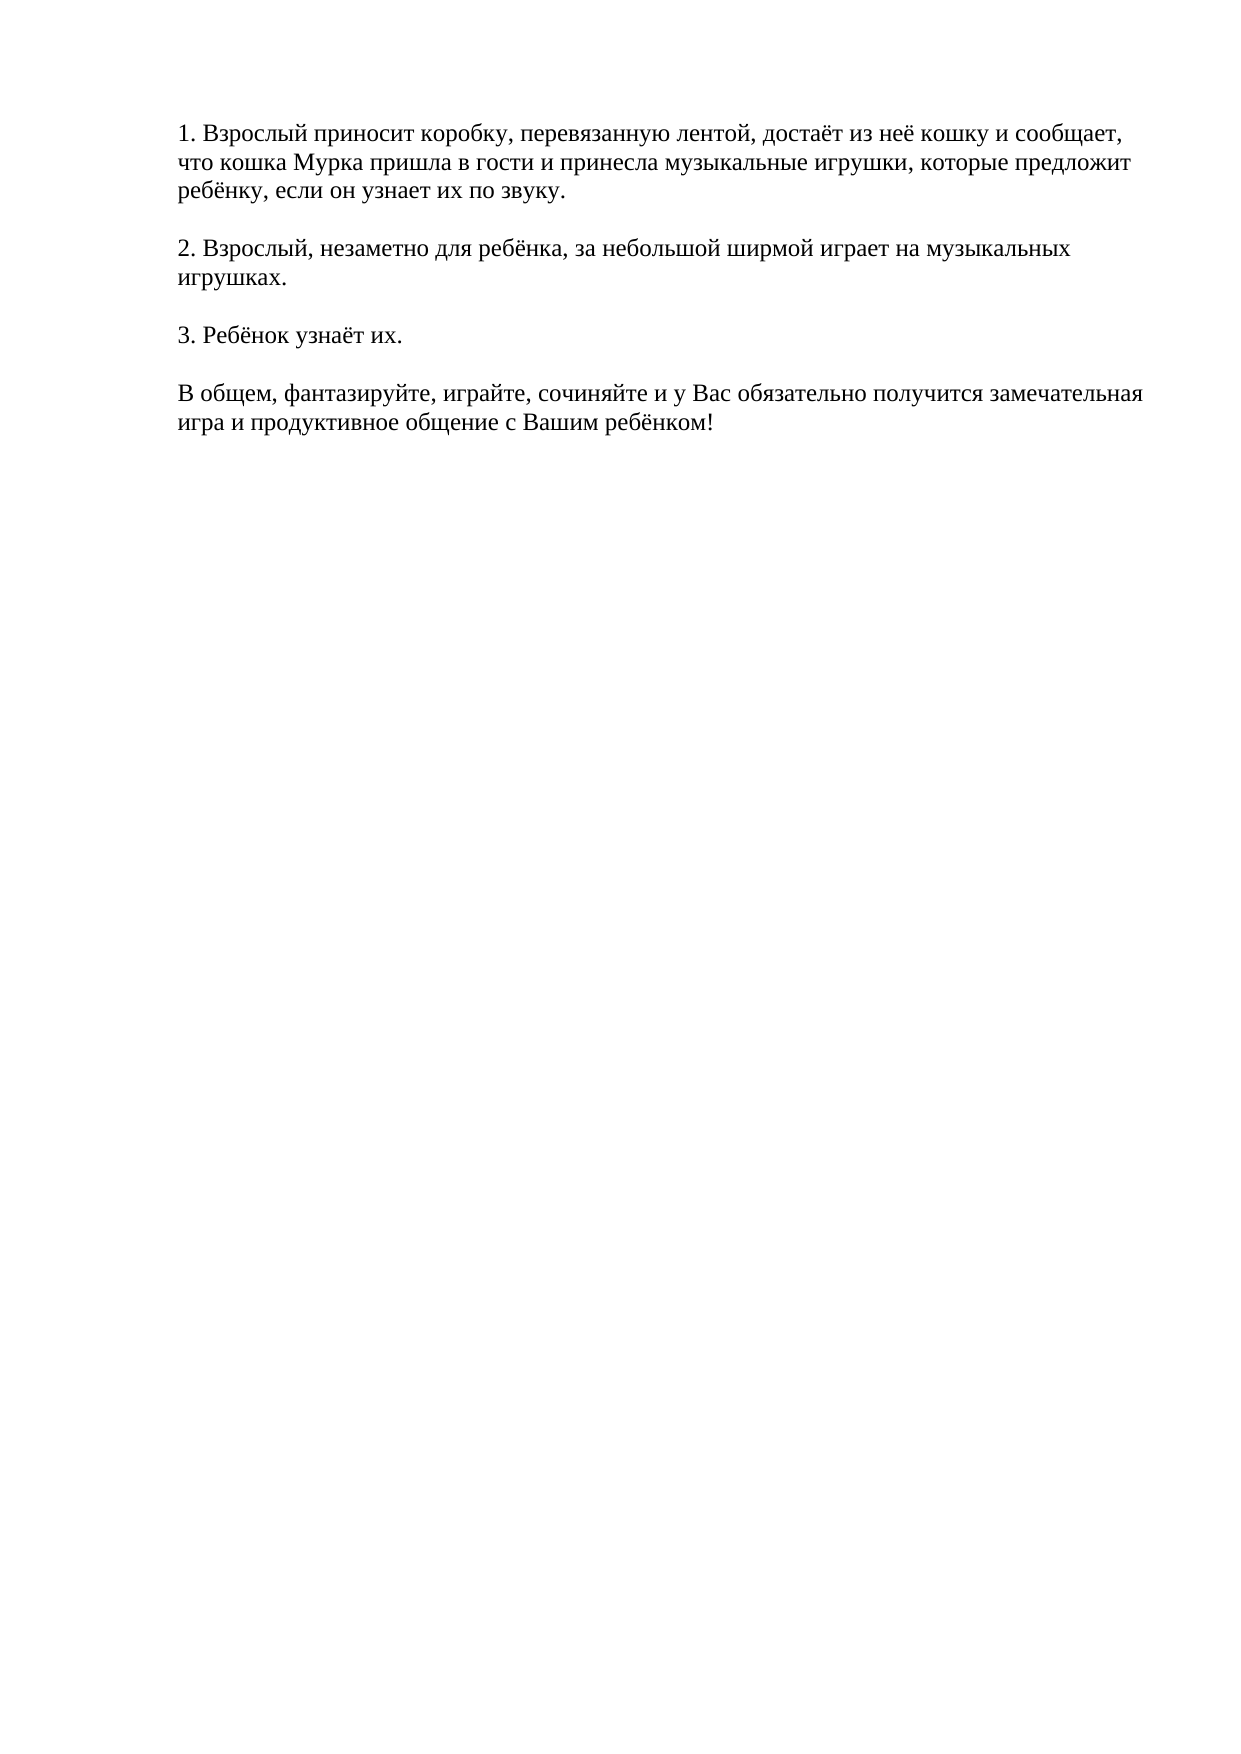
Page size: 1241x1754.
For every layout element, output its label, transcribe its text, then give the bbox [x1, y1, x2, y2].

text 1. Взрослый приносит коробку, перевязанную лентой, достаёт из неё кошку и сообщает, что кошка Мурка пришла в гости и принесла музыкальные игрушки, которые предложит ребёнку, если он узнает их по звуку. [177, 118, 1152, 204]
text 3. Ребёнок узнаёт их. [177, 320, 1152, 349]
text В общем, фантазируйте, играйте, сочиняйте и у Вас обязательно получится замечательная игра и продуктивное общение с Вашим ребёнком! [177, 378, 1152, 436]
text 2. Взрослый, незаметно для ребёнка, за небольшой ширмой играет на музыкальных игрушках. [177, 233, 1152, 291]
